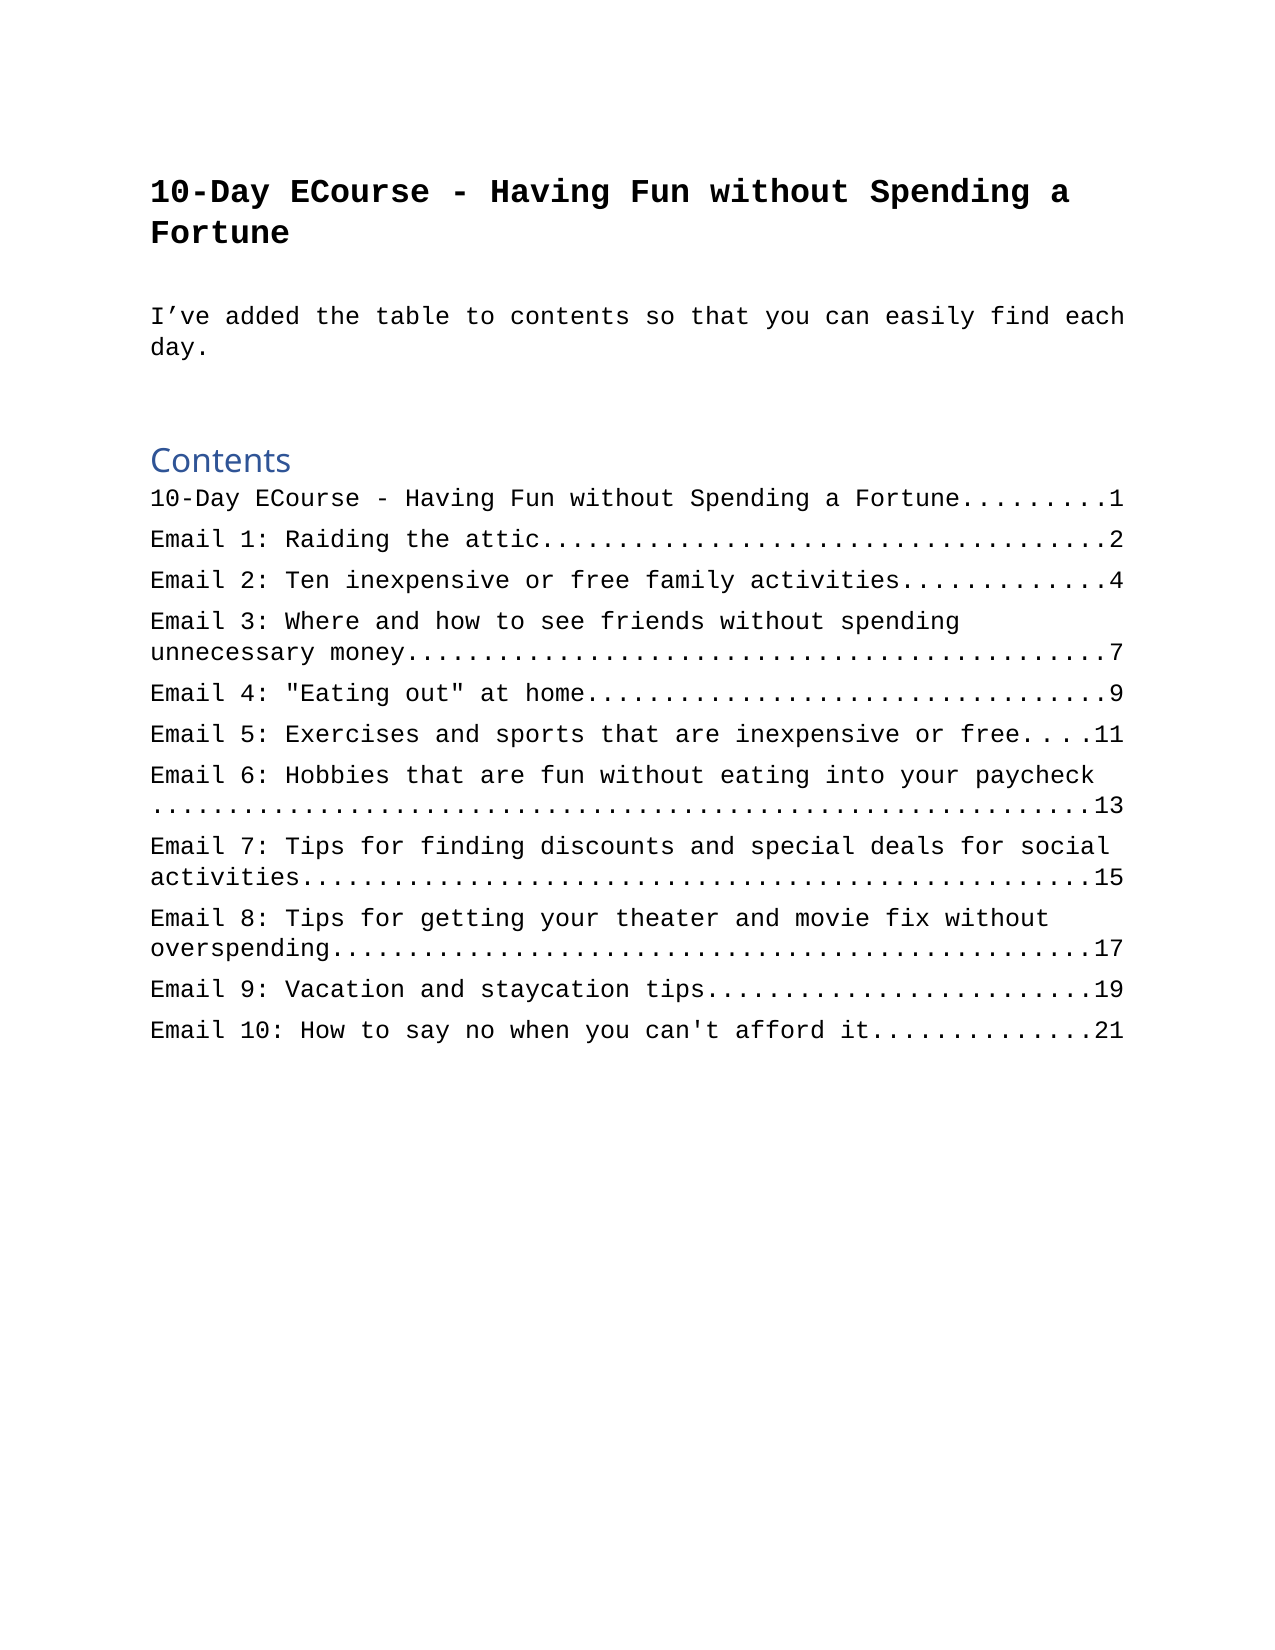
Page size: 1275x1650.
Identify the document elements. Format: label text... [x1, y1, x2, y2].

text I’ve added the table to contents so that you can easily find each day. [150, 304, 1125, 363]
subtitle 10-Day ECourse - Having Fun without Spending a Fortune [150, 175, 1125, 254]
